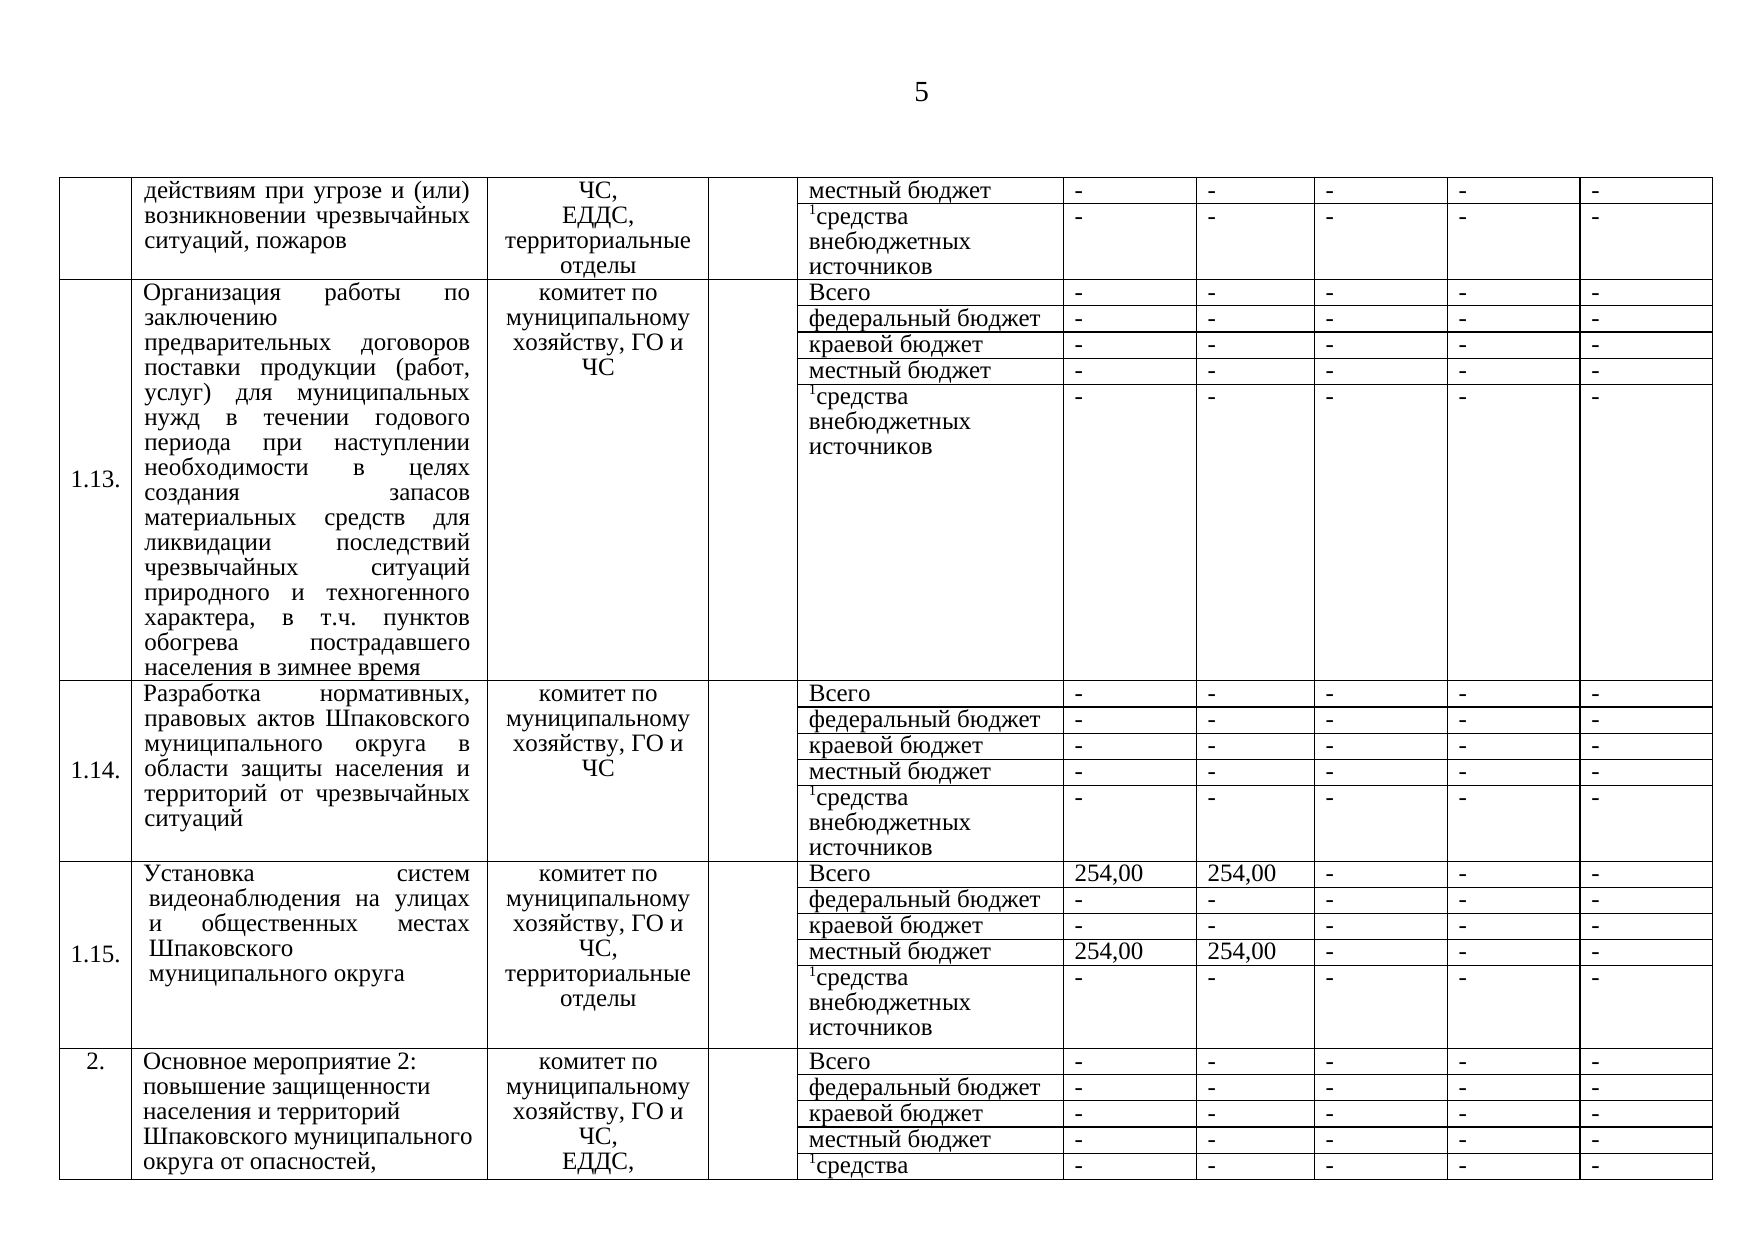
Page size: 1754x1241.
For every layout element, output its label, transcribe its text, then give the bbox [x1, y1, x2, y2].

table_cell - [1064, 681, 1196, 706]
table_cell - [1448, 862, 1579, 887]
table_cell - [1448, 1154, 1579, 1178]
table_cell - [1064, 708, 1196, 732]
table_cell - [1581, 280, 1712, 305]
table_cell 254,00 [1064, 862, 1196, 887]
table_cell - [1197, 708, 1314, 732]
table_cell - [1581, 786, 1712, 861]
table_cell - [1064, 1049, 1196, 1074]
table_cell федеральный бюджет [798, 888, 1063, 913]
table_cell - [1064, 333, 1196, 357]
table_cell федеральный бюджет [798, 1075, 1063, 1100]
table_cell краевой бюджет [798, 333, 1063, 357]
table_cell - [1197, 914, 1314, 939]
table_cell - [1315, 681, 1447, 706]
table_cell 1.14. [60, 681, 131, 861]
table_cell комитет по муниципальному хозяйству, ГО и ЧС [488, 280, 708, 680]
table_cell местный бюджет [798, 178, 1063, 203]
table_cell - [1581, 862, 1712, 887]
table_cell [798, 1154, 1063, 1178]
table_cell - [1315, 306, 1447, 331]
table_cell - [1315, 1049, 1447, 1074]
table_cell - [1315, 280, 1447, 305]
table_cell - [1315, 940, 1447, 965]
table_cell - [1064, 1128, 1196, 1152]
table_cell - [1315, 734, 1447, 758]
table_cell - [1197, 734, 1314, 758]
table_cell Организация работы по заключению предварительных договоров поставки продукции (работ, услуг) для муниципальных нужд в течении годового периода при наступлении необходимости в целях создания запасов материальных средств для ликвидации последствий чрезвычайных ситуаций природного и техногенного характера, в т.ч. пунктов обогрева пострадавшего населения в зимнее время [132, 280, 487, 680]
table_cell - [1448, 681, 1579, 706]
table_cell 1средства внебюджетных источников [798, 204, 1063, 279]
table_cell - [1064, 760, 1196, 784]
table_cell [709, 280, 797, 680]
table_cell - [1064, 914, 1196, 939]
table_cell Разработка нормативных, правовых актов Шпаковского муниципального округа в области защиты населения и территорий от чрезвычайных ситуаций [132, 681, 487, 861]
table_cell - [1197, 681, 1314, 706]
table_cell - [1448, 306, 1579, 331]
table_cell - [1315, 204, 1447, 279]
table_cell - [1315, 966, 1447, 1048]
table_cell 254,00 [1197, 862, 1314, 887]
table_cell - [1064, 786, 1196, 861]
table_cell - [1315, 1101, 1447, 1126]
table_cell - [1448, 914, 1579, 939]
table_cell комитет по муниципальному хозяйству, ГО и ЧС, ЕДДС, территориальные отделы [488, 1049, 708, 1178]
table_cell - [1315, 708, 1447, 732]
table_cell - [1064, 1075, 1196, 1100]
table_cell - [1197, 178, 1314, 203]
table_cell - [1064, 204, 1196, 279]
table_cell - [1197, 1128, 1314, 1152]
table_cell Всего [798, 1049, 1063, 1074]
table_cell - [1315, 1154, 1447, 1178]
table_cell федеральный бюджет [798, 708, 1063, 732]
table_cell - [1448, 966, 1579, 1048]
table_cell - [1064, 966, 1196, 1048]
table_cell - [1197, 333, 1314, 357]
table_cell - [1581, 204, 1712, 279]
table_cell 2. [60, 1049, 131, 1178]
table_cell - [1581, 1101, 1712, 1126]
table_cell - [1197, 1101, 1314, 1126]
table_cell - [1448, 1075, 1579, 1100]
table_cell - [1581, 914, 1712, 939]
table_cell - [1064, 888, 1196, 913]
table_cell - [1197, 1154, 1314, 1178]
table_cell - [1448, 204, 1579, 279]
table_cell - [1197, 1075, 1314, 1100]
table_cell 1средства внебюджетных источников [798, 966, 1063, 1048]
table_cell - [1315, 178, 1447, 203]
table_cell - [1197, 888, 1314, 913]
table_cell - [1064, 178, 1196, 203]
table_cell местный бюджет [798, 1128, 1063, 1152]
table_cell краевой бюджет [798, 914, 1063, 939]
table_cell 1средства внебюджетных источников [798, 385, 1063, 680]
table_cell - [1197, 359, 1314, 383]
table_cell комитет по муниципальному хозяйству, ГО и ЧС, территориальные отделы [488, 862, 708, 1048]
table_cell - [1064, 1101, 1196, 1126]
table_cell - [1197, 786, 1314, 861]
table_cell Установка систем видеонаблюдения на улицах и общественных местах Шпаковского муниципального округа [132, 862, 487, 1048]
table_cell - [1315, 385, 1447, 680]
table_cell [709, 862, 797, 1048]
table_cell - [1064, 359, 1196, 383]
table_cell - [1197, 966, 1314, 1048]
table_cell - [1448, 359, 1579, 383]
table_cell - [1315, 333, 1447, 357]
table_cell Всего [798, 862, 1063, 887]
table_cell - [1448, 708, 1579, 732]
table_cell - [1581, 966, 1712, 1048]
table_cell - [1064, 306, 1196, 331]
table_cell местный бюджет [798, 940, 1063, 965]
table_cell - [1315, 914, 1447, 939]
table_cell - [1448, 1049, 1579, 1074]
table_cell местный бюджет [798, 760, 1063, 784]
table_cell - [1581, 306, 1712, 331]
table_cell - [1315, 359, 1447, 383]
table_cell комитет по муниципальному хозяйству, ГО и ЧС [488, 681, 708, 861]
table_cell - [1448, 178, 1579, 203]
table_cell [709, 681, 797, 861]
table_cell - [1581, 359, 1712, 383]
table_cell 1.15. [60, 862, 131, 1048]
table_cell - [1197, 385, 1314, 680]
table_cell краевой бюджет [798, 734, 1063, 758]
table_cell - [1197, 204, 1314, 279]
table_cell - [1581, 760, 1712, 784]
table_cell - [1197, 760, 1314, 784]
table_cell - [1581, 1128, 1712, 1152]
table_cell федеральный бюджет [798, 306, 1063, 331]
table_cell - [1448, 333, 1579, 357]
table_cell - [1448, 786, 1579, 861]
table_cell - [1581, 681, 1712, 706]
table_cell - [1315, 1128, 1447, 1152]
table_cell - [1197, 306, 1314, 331]
table_cell - [1315, 1075, 1447, 1100]
table_cell - [1064, 734, 1196, 758]
table_cell - [1197, 280, 1314, 305]
table_cell Всего [798, 681, 1063, 706]
table_cell - [1064, 280, 1196, 305]
table_cell - [1448, 385, 1579, 680]
table_cell - [1581, 940, 1712, 965]
table_cell - [1315, 862, 1447, 887]
table_cell - [1581, 1075, 1712, 1100]
table_cell - [1581, 734, 1712, 758]
table_cell - [1448, 1101, 1579, 1126]
table_cell 1.13. [60, 280, 131, 680]
table_cell - [1315, 786, 1447, 861]
table_cell - [1581, 333, 1712, 357]
table_cell - [1448, 280, 1579, 305]
table_cell - [1581, 1049, 1712, 1074]
table_cell местный бюджет [798, 359, 1063, 383]
table_cell - [1064, 385, 1196, 680]
table_cell - [1581, 178, 1712, 203]
table_cell - [1448, 734, 1579, 758]
table_cell - [1197, 1049, 1314, 1074]
table_cell 1средства внебюджетных источников [798, 786, 1063, 861]
table_cell - [1315, 760, 1447, 784]
table_cell - [1581, 1154, 1712, 1178]
table_cell - [1581, 708, 1712, 732]
table_cell Всего [798, 280, 1063, 305]
table_cell 254,00 [1064, 940, 1196, 965]
table_cell - [1315, 888, 1447, 913]
table_cell - [1448, 940, 1579, 965]
table_cell краевой бюджет [798, 1101, 1063, 1126]
table_cell - [1064, 1154, 1196, 1178]
table_cell [709, 1049, 797, 1178]
table_cell - [1448, 1128, 1579, 1152]
table_cell Основное мероприятие 2: повышение защищенности населения и территорий Шпаковского муниципального округа от опасностей, возникающих при военных конфликтах или вследствие этих конфликтов [132, 1049, 487, 1178]
table_cell - [1448, 760, 1579, 784]
table_cell 254,00 [1197, 940, 1314, 965]
table_cell - [1448, 888, 1579, 913]
table_cell - [1581, 385, 1712, 680]
table_cell - [1581, 888, 1712, 913]
